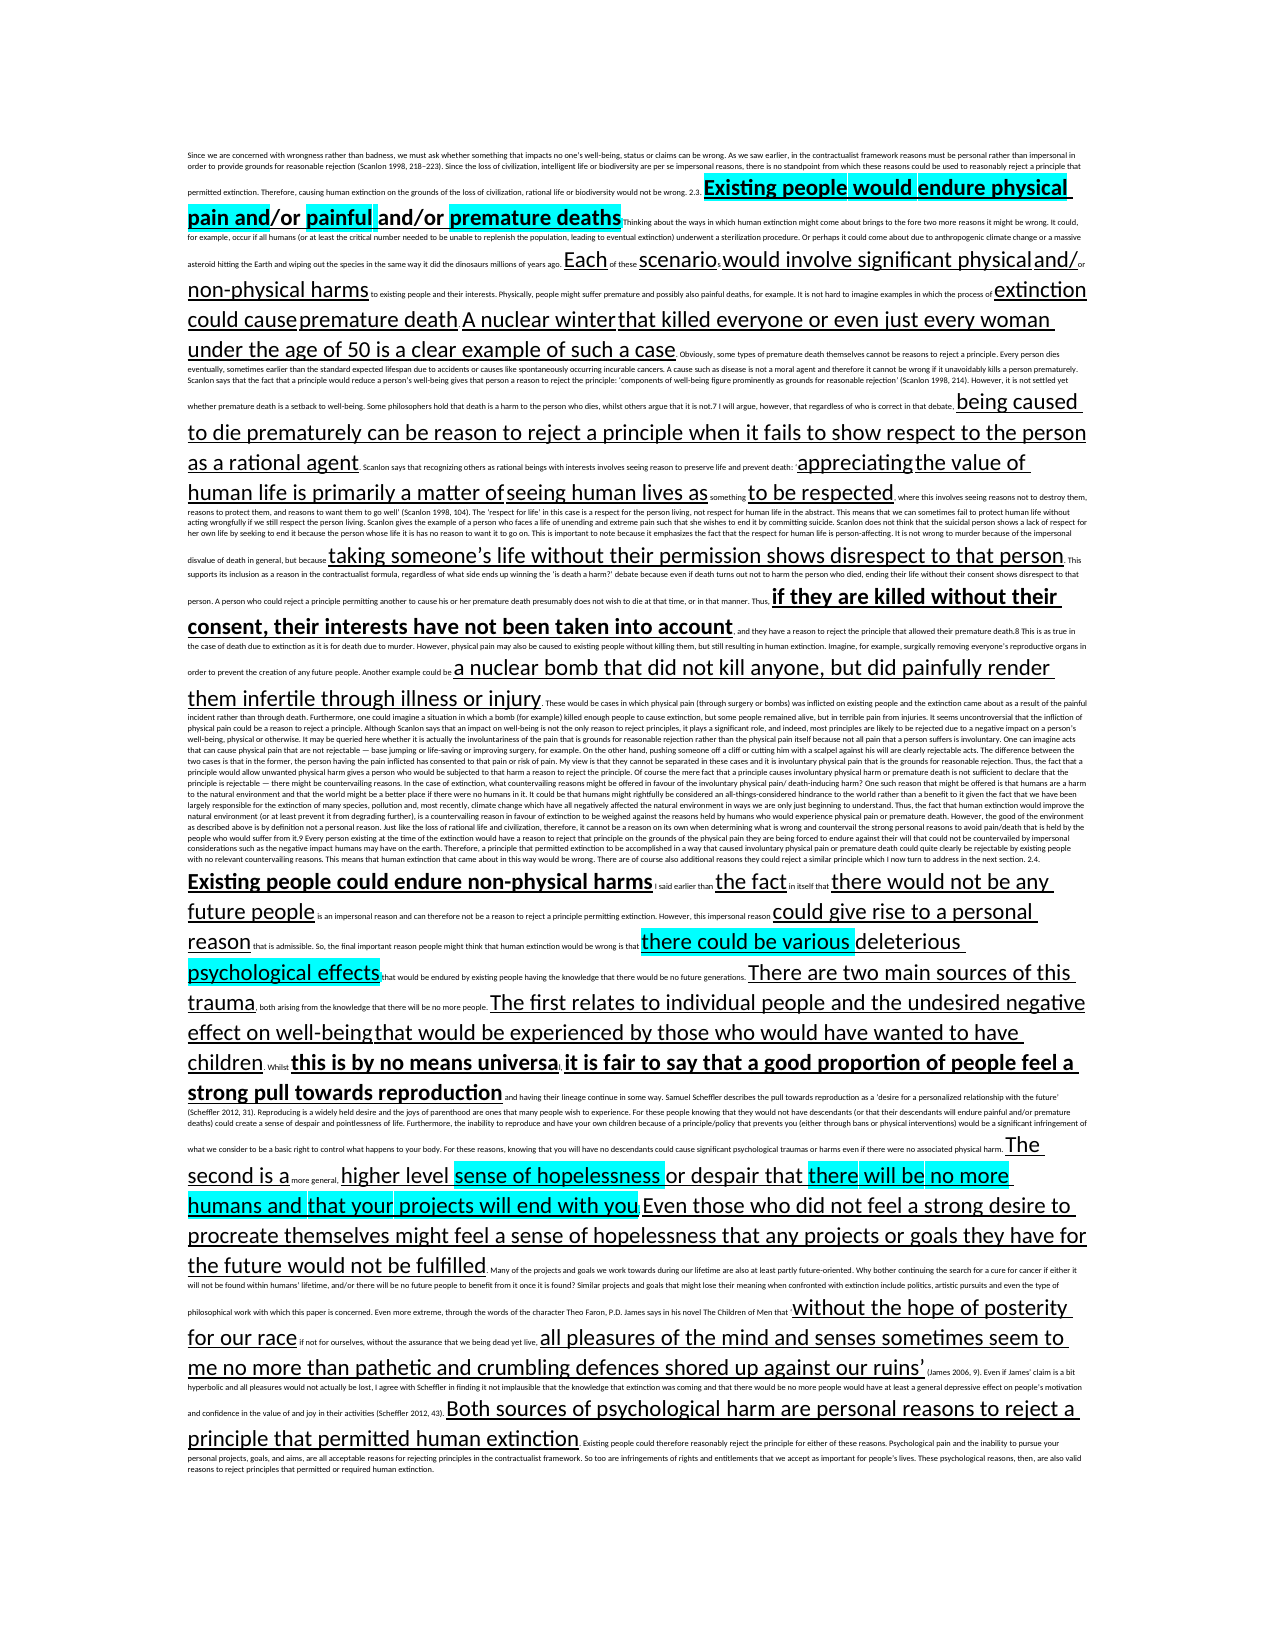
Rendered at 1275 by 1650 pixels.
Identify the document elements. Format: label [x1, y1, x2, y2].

text [187, 150, 1087, 1245]
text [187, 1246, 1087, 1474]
